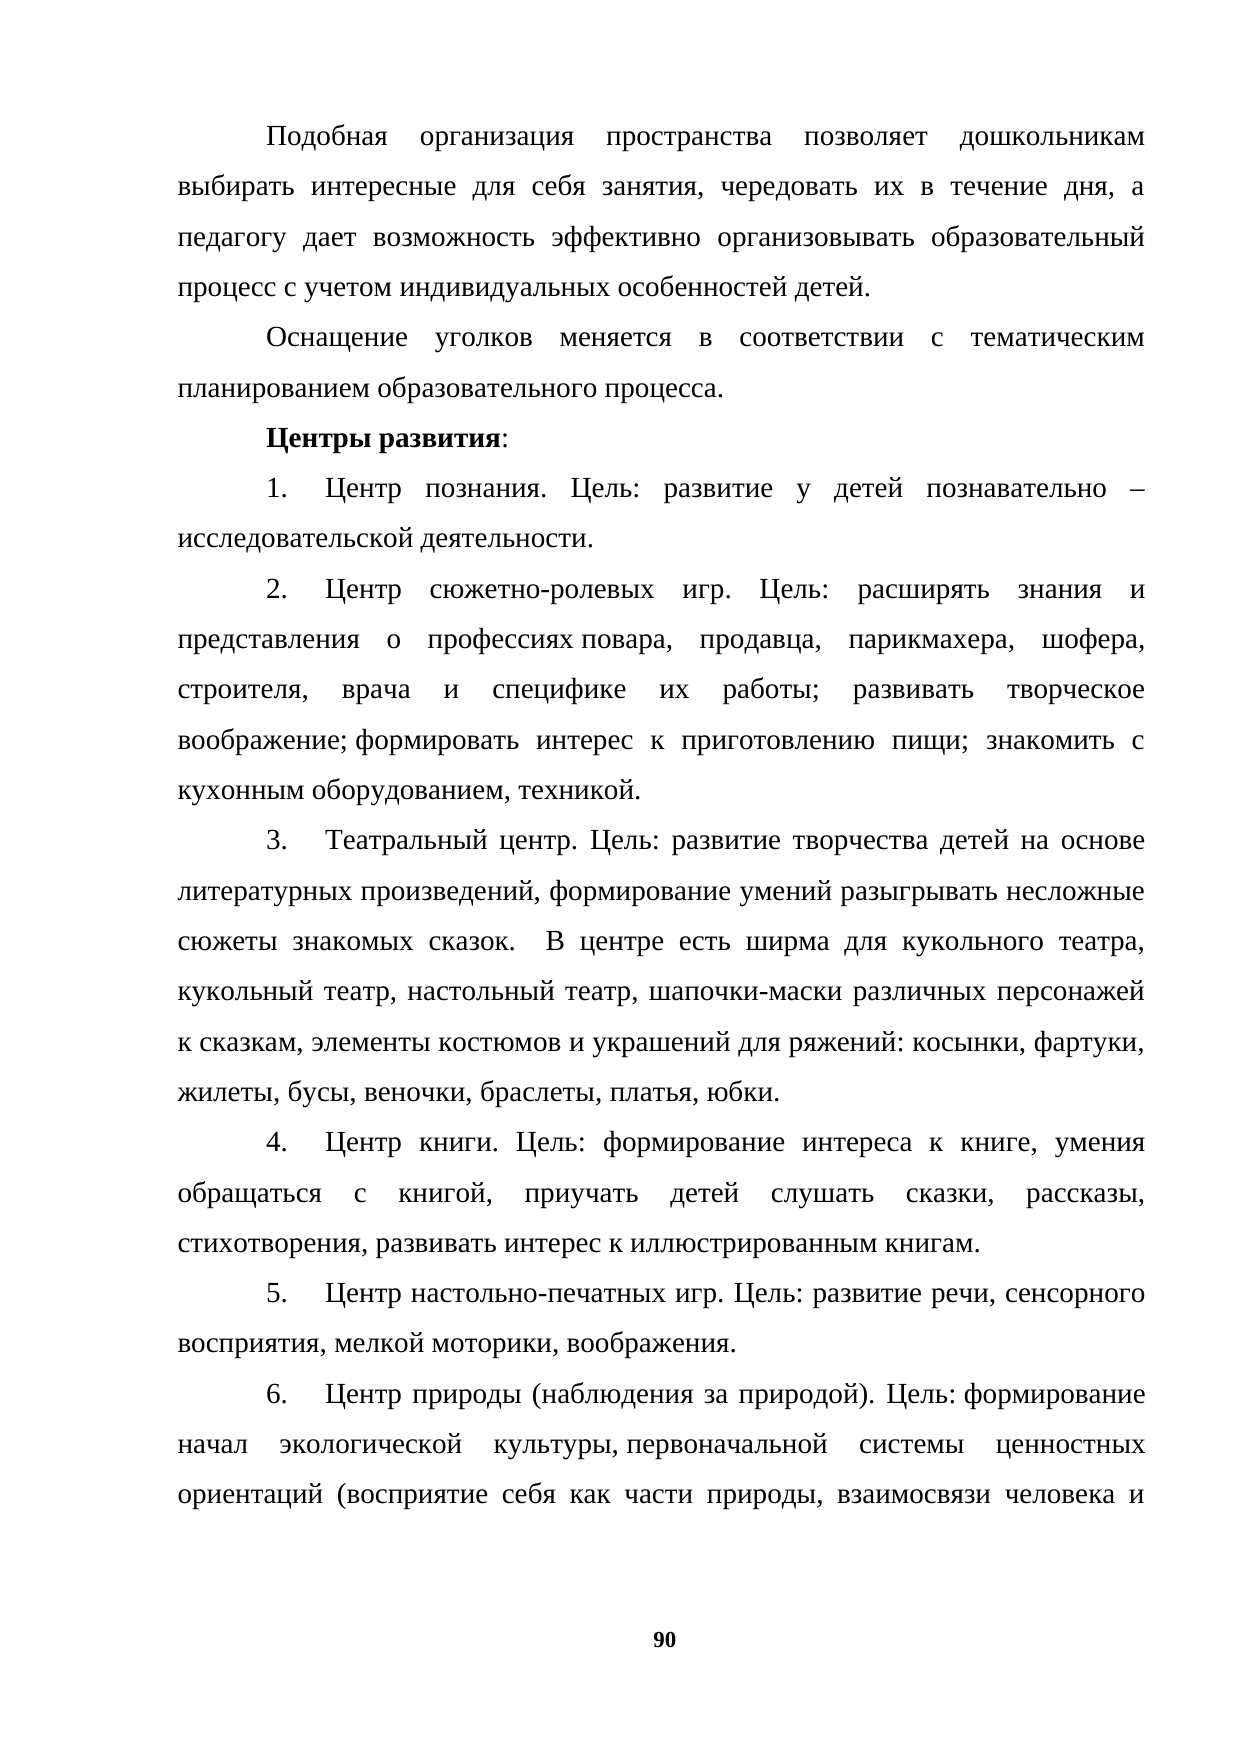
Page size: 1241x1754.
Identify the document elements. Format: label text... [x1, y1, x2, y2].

list Театральный центр. Цель: развитие творчества детей на основе литературных произведений, формирование умений разыгрывать несложные сюжеты знакомых сказок. В центре есть ширма для кукольного театра, кукольный театр, настольный театр, шапочки-маски различных персонажей к сказкам, элементы костюмов и украшений для ряжений: косынки, фартуки, жилеты, бусы, веночки, браслеты, платья, юбки. [177, 822, 1146, 1108]
text Центры развития: [177, 420, 1146, 453]
list Центр познания. Цель: развитие у детей познавательно – исследовательской деятельности. [177, 470, 1146, 554]
list Центр настольно-печатных игр. Цель: развитие речи, сенсорного восприятия, мелкой моторики, воображения. [177, 1275, 1146, 1359]
list Центр книги. Цель: формирование интереса к книге, умения обращаться с книгой, приучать детей слушать сказки, рассказы, стихотворения, развивать интерес к иллюстрированным книгам. [177, 1124, 1146, 1258]
text Оснащение уголков меняется в соответствии с тематическим планированием образовательного процесса. [177, 319, 1146, 403]
text Подобная организация пространства позволяет дошкольникам выбирать интересные для себя занятия, чередовать их в течение дня, а педагогу дает возможность эффективно организовывать образовательный процесс с учетом индивидуальных особенностей детей. [177, 118, 1146, 303]
list Центр сюжетно-ролевых игр. Цель: расширять знания и представления о профессиях повара, продавца, парикмахера, шофера, строителя, врача и специфике их работы; развивать творческое воображение; формировать интерес к приготовлению пищи; знакомить с кухонным оборудованием, техникой. [177, 571, 1146, 806]
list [177, 1376, 1146, 1510]
